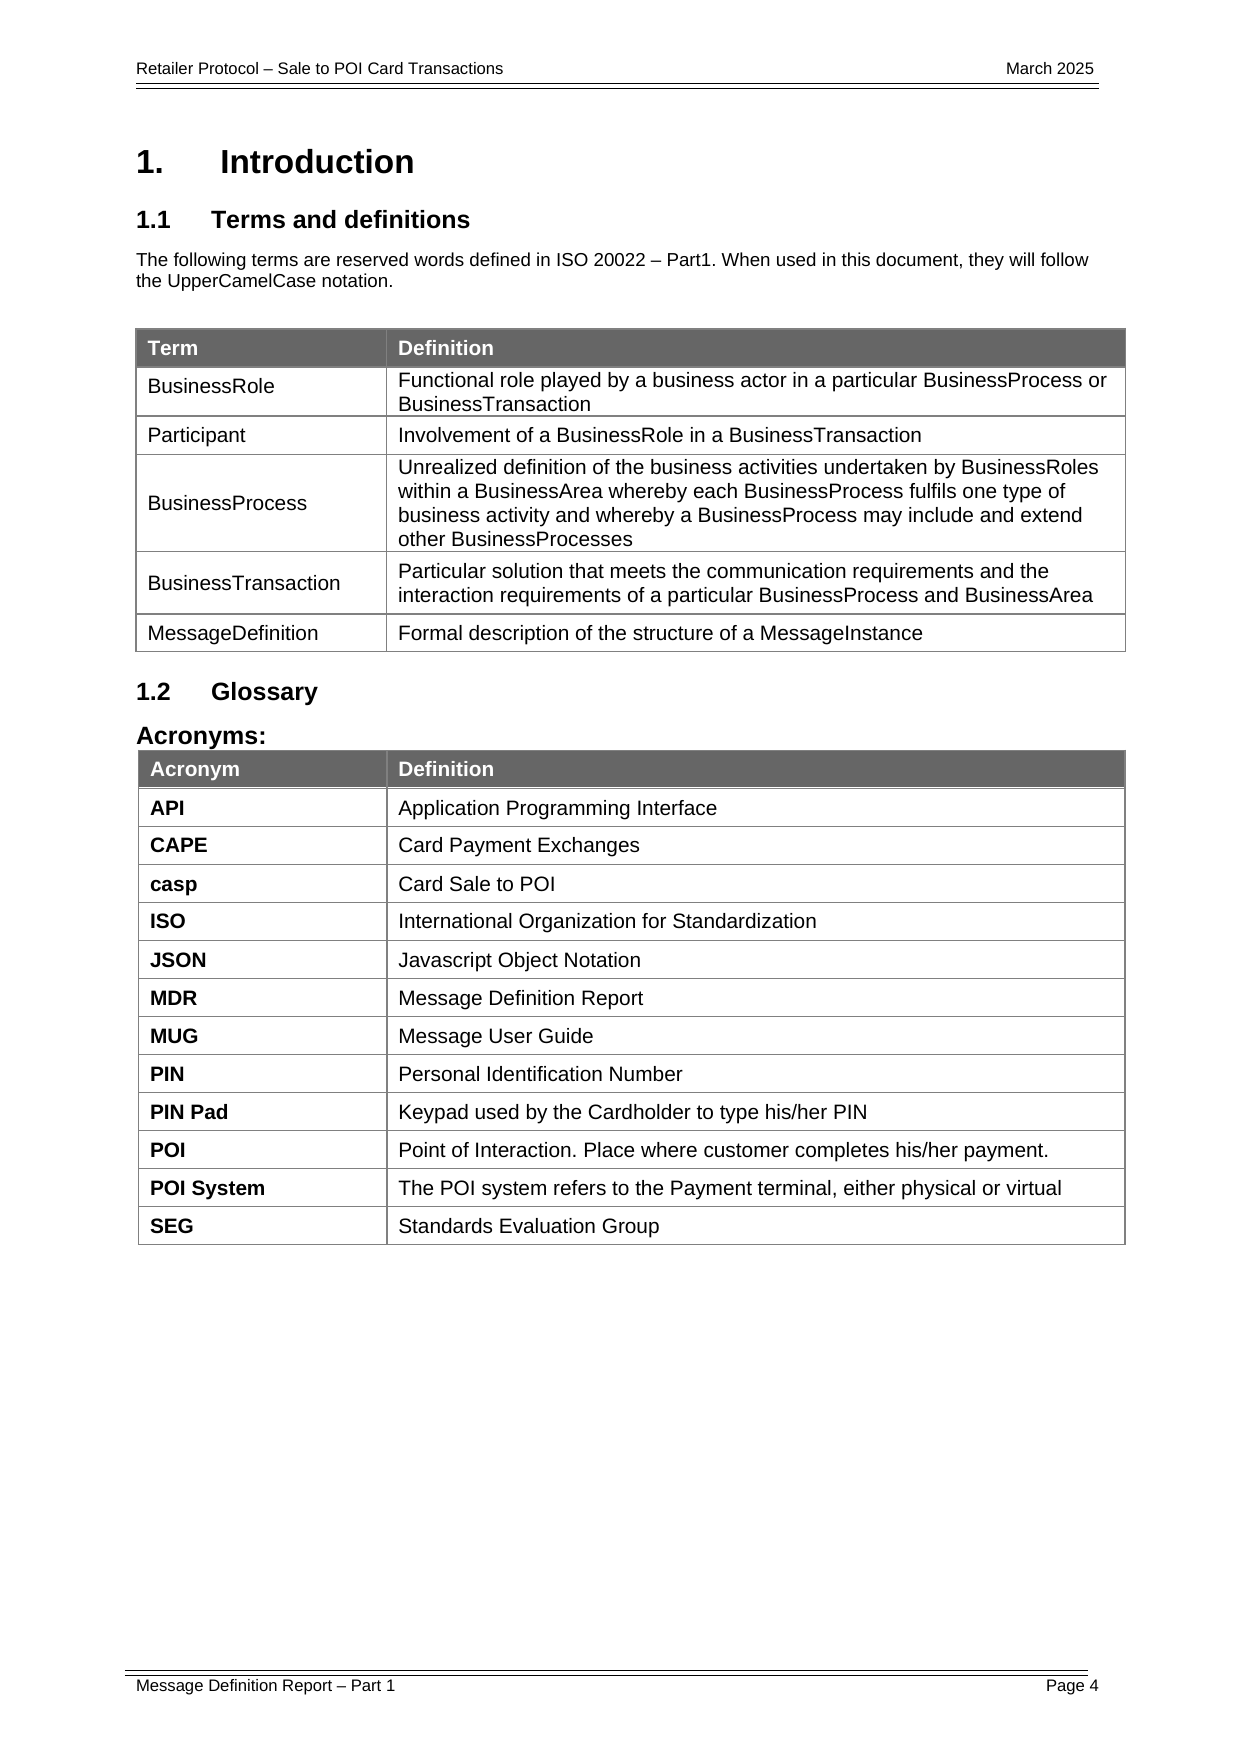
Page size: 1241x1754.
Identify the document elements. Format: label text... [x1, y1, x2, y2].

table_cell Keypad used by the Cardholder to type his/her PIN [388, 1093, 1124, 1130]
text Acronyms: [136, 721, 1104, 749]
table_cell Formal description of the structure of a MessageInstance [387, 615, 1125, 651]
table_header Term [137, 330, 386, 366]
table_cell CAPE [139, 827, 386, 863]
table_cell BusinessTransaction [137, 552, 386, 613]
table_cell International Organization for Standardization [388, 903, 1124, 939]
table_cell Particular solution that meets the communication requirements and the interaction requirements of a particular BusinessProcess and BusinessArea [387, 552, 1125, 613]
table_cell ISO [139, 903, 386, 939]
table_cell POI System [139, 1169, 386, 1206]
table_cell Standards Evaluation Group [388, 1207, 1124, 1244]
text The following terms are reserved words defined in ISO 20022 – Part1. When used in this document, they will follow the UpperCamelCase notation. [136, 249, 1104, 292]
table_cell Point of Interaction. Place where customer completes his/her payment. [388, 1131, 1124, 1168]
table_cell Participant [137, 417, 386, 453]
table_cell Unrealized definition of the business activities undertaken by BusinessRoles within a BusinessArea whereby each BusinessProcess fulfils one type of business activity and whereby a BusinessProcess may include and extend other BusinessProcesses [387, 455, 1125, 551]
table_cell ‍JSON [139, 941, 386, 978]
table_cell BusinessRole [137, 368, 386, 415]
table_cell Message User Guide [388, 1017, 1124, 1054]
table_cell Card Payment Exchanges [388, 827, 1124, 863]
table_cell casp [139, 865, 386, 902]
subtitle Glossary [136, 677, 1104, 706]
table_cell Javascript Object Notation [388, 941, 1124, 978]
table_cell The POI system refers to the Payment terminal, either physical or virtual [388, 1169, 1124, 1206]
table_cell MessageDefinition [137, 615, 386, 651]
table_cell SEG [139, 1207, 386, 1244]
table_header Definition [388, 751, 1124, 787]
table_cell API [139, 789, 386, 826]
table_header Acronym [139, 751, 386, 787]
table_cell Application Programming Interface [388, 789, 1124, 826]
table_cell PIN [139, 1055, 386, 1092]
table_cell Card Sale to POI [388, 865, 1124, 902]
table_header Definition [387, 330, 1125, 366]
subtitle Introduction [136, 142, 1104, 180]
subtitle Terms and definitions [136, 205, 1104, 234]
table_cell POI [139, 1131, 386, 1168]
table_cell Message Definition Report [388, 979, 1124, 1016]
table_cell MDR [139, 979, 386, 1016]
table_cell PIN Pad [139, 1093, 386, 1130]
table_cell Functional role played by a business actor in a particular BusinessProcess or BusinessTransaction [387, 368, 1125, 415]
table_cell Personal Identification Number [388, 1055, 1124, 1092]
table_cell BusinessProcess [137, 455, 386, 551]
table_cell Involvement of a BusinessRole in a BusinessTransaction [387, 417, 1125, 453]
table_cell MUG [139, 1017, 386, 1054]
